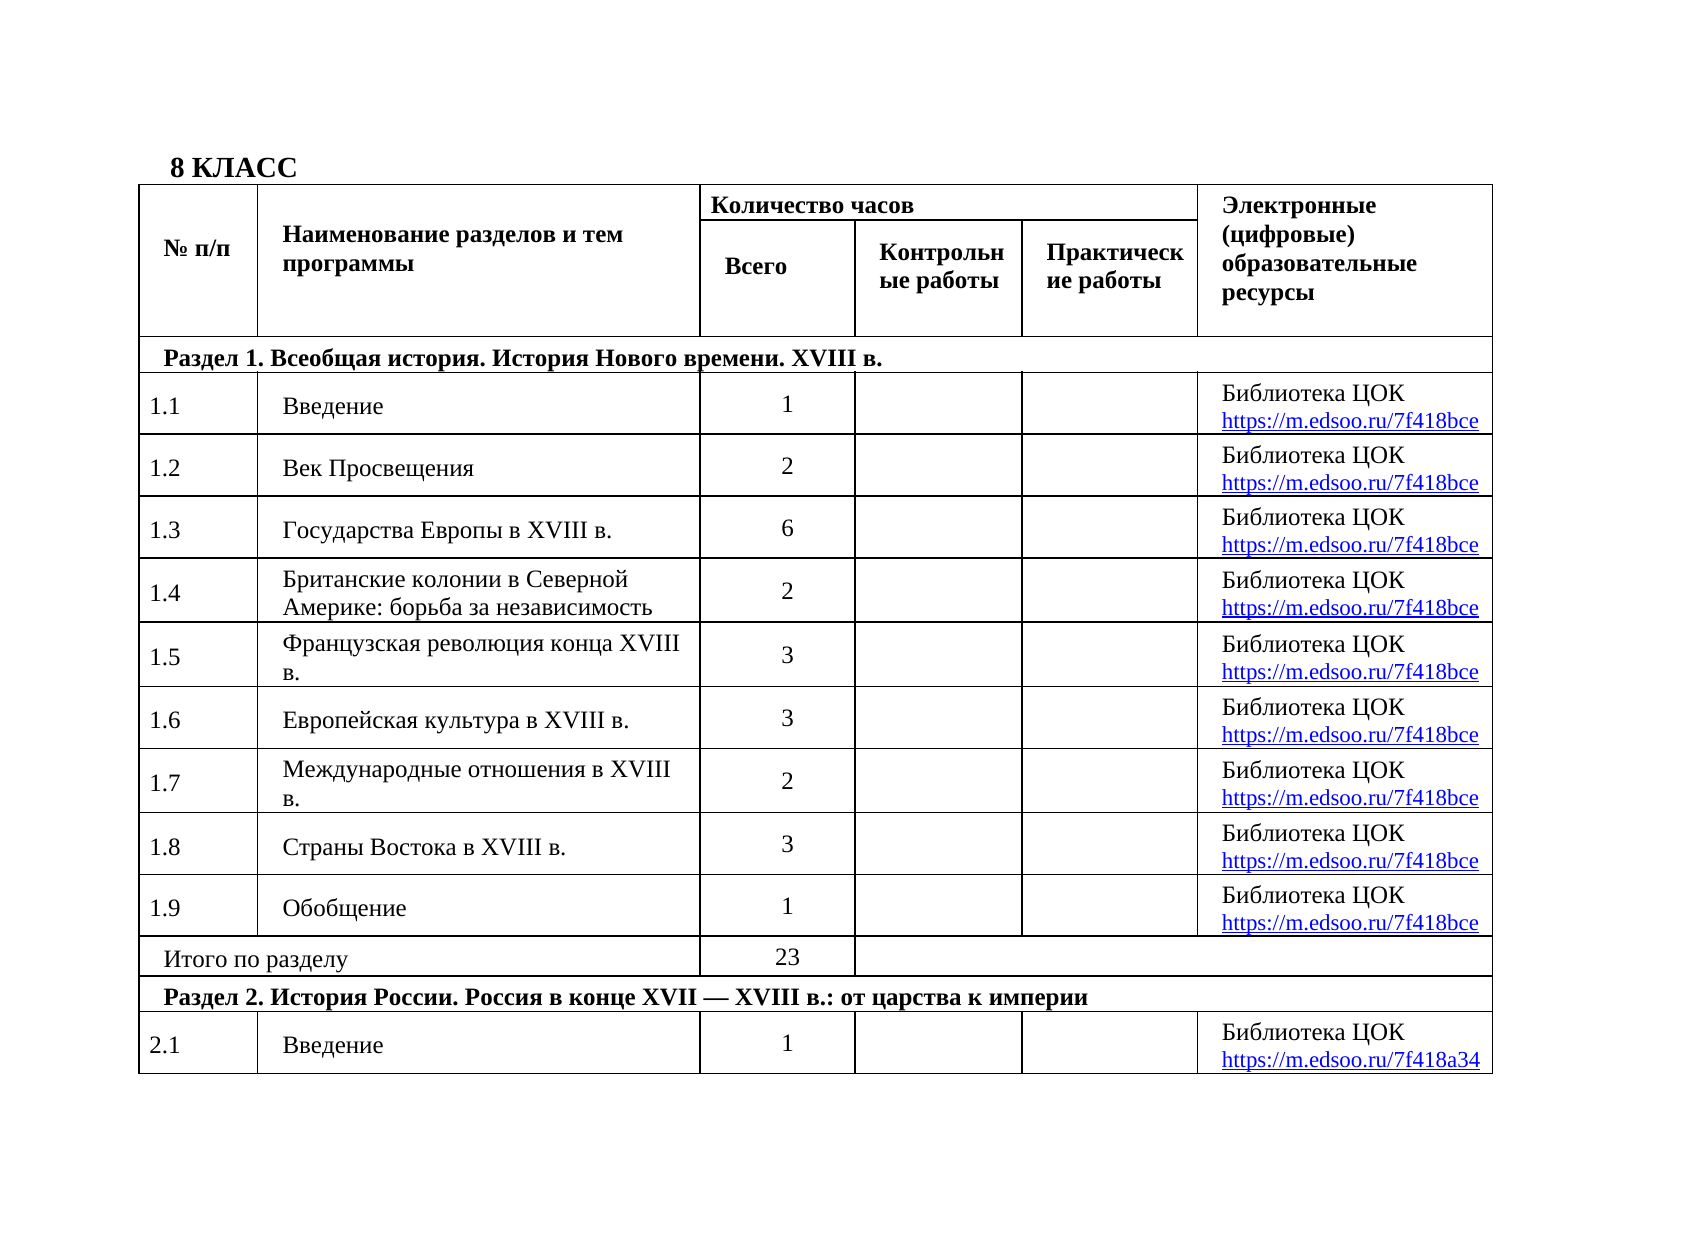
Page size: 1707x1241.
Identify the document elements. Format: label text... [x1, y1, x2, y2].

table_cell Раздел 1. Всеобщая история. История Нового времени. XVIII в. [140, 337, 1492, 371]
table_cell [856, 687, 1021, 747]
table_cell [1023, 497, 1197, 557]
table_cell Французская революция конца XVIII в. [258, 623, 699, 686]
table_cell [856, 559, 1021, 621]
table_cell 2 [701, 435, 854, 495]
table_cell 3 [701, 687, 854, 747]
table_cell Контрольные работы [856, 221, 1021, 336]
table_cell [856, 937, 1492, 975]
table_cell Введение [258, 1012, 699, 1073]
table_cell 1.7 [140, 749, 257, 812]
table_cell 1 [701, 875, 854, 935]
table_cell Итого по разделу [140, 937, 699, 975]
table_cell 2 [701, 749, 854, 812]
table_header Электронные (цифровые) образовательные ресурсы [1198, 185, 1492, 336]
table_cell [856, 373, 1021, 433]
table_cell Европейская культура в XVIII в. [258, 687, 699, 747]
table_cell [1023, 435, 1197, 495]
table_cell Международные отношения в XVIII в. [258, 749, 699, 812]
table_cell 23 [701, 937, 854, 975]
table_header Наименование разделов и тем программы [258, 185, 699, 336]
table_cell 1.6 [140, 687, 257, 747]
table_cell Государства Европы в XVIII в. [258, 497, 699, 557]
table_cell Библиотека ЦОК https://m.edsoo.ru/7f418bce [1198, 497, 1492, 557]
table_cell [1198, 1012, 1492, 1073]
table_cell Всего [701, 221, 854, 336]
table_cell 1.4 [140, 559, 257, 621]
table_cell 3 [701, 623, 854, 686]
table_cell Библиотека ЦОК https://m.edsoo.ru/7f418bce [1198, 435, 1492, 495]
table_cell 1.5 [140, 623, 257, 686]
table_cell [1023, 813, 1197, 873]
table_cell 1 [701, 1012, 854, 1073]
table_cell 2.1 [140, 1012, 257, 1073]
table_cell Практические работы [1023, 221, 1197, 336]
table_cell Век Просвещения [258, 435, 699, 495]
table_cell Библиотека ЦОК https://m.edsoo.ru/7f418bce [1198, 875, 1492, 935]
table_cell [856, 497, 1021, 557]
table_cell Библиотека ЦОК https://m.edsoo.ru/7f418bce [1198, 623, 1492, 686]
text 8 КЛАСС [162, 150, 1557, 183]
table_cell [856, 813, 1021, 873]
table_cell 1.2 [140, 435, 257, 495]
table_cell [856, 875, 1021, 935]
table_cell 1.1 [140, 373, 257, 433]
table_cell Обобщение [258, 875, 699, 935]
table_cell Библиотека ЦОК https://m.edsoo.ru/7f418bce [1198, 373, 1492, 433]
table_header № п/п [140, 185, 257, 336]
table_cell Британские колонии в Северной Америке: борьба за независимость [258, 559, 699, 621]
table_cell [856, 1012, 1021, 1073]
table_cell [1023, 623, 1197, 686]
table_cell [1023, 749, 1197, 812]
table_cell [1023, 687, 1197, 747]
table_cell [1023, 373, 1197, 433]
table_cell [856, 435, 1021, 495]
table_cell [856, 749, 1021, 812]
table_cell 1.9 [140, 875, 257, 935]
table_cell [856, 623, 1021, 686]
table_cell [1023, 875, 1197, 935]
table_cell [1023, 1012, 1197, 1073]
table_cell Библиотека ЦОК https://m.edsoo.ru/7f418bce [1198, 749, 1492, 812]
table_cell 1.3 [140, 497, 257, 557]
table_cell Библиотека ЦОК https://m.edsoo.ru/7f418bce [1198, 559, 1492, 621]
table_cell Библиотека ЦОК https://m.edsoo.ru/7f418bce [1198, 813, 1492, 873]
table_header Количество часов [701, 185, 1197, 219]
table_cell 3 [701, 813, 854, 873]
table_cell Введение [258, 373, 699, 433]
table_cell 6 [701, 497, 854, 557]
table_cell 1 [701, 373, 854, 433]
table_cell 2 [701, 559, 854, 621]
table_cell 1.8 [140, 813, 257, 873]
table_cell Раздел 2. История России. Россия в конце XVII — XVIII в.: от царства к империи [140, 977, 1492, 1011]
table_cell [1023, 559, 1197, 621]
table_cell Страны Востока в XVIII в. [258, 813, 699, 873]
table_cell Библиотека ЦОК https://m.edsoo.ru/7f418bce [1198, 687, 1492, 747]
